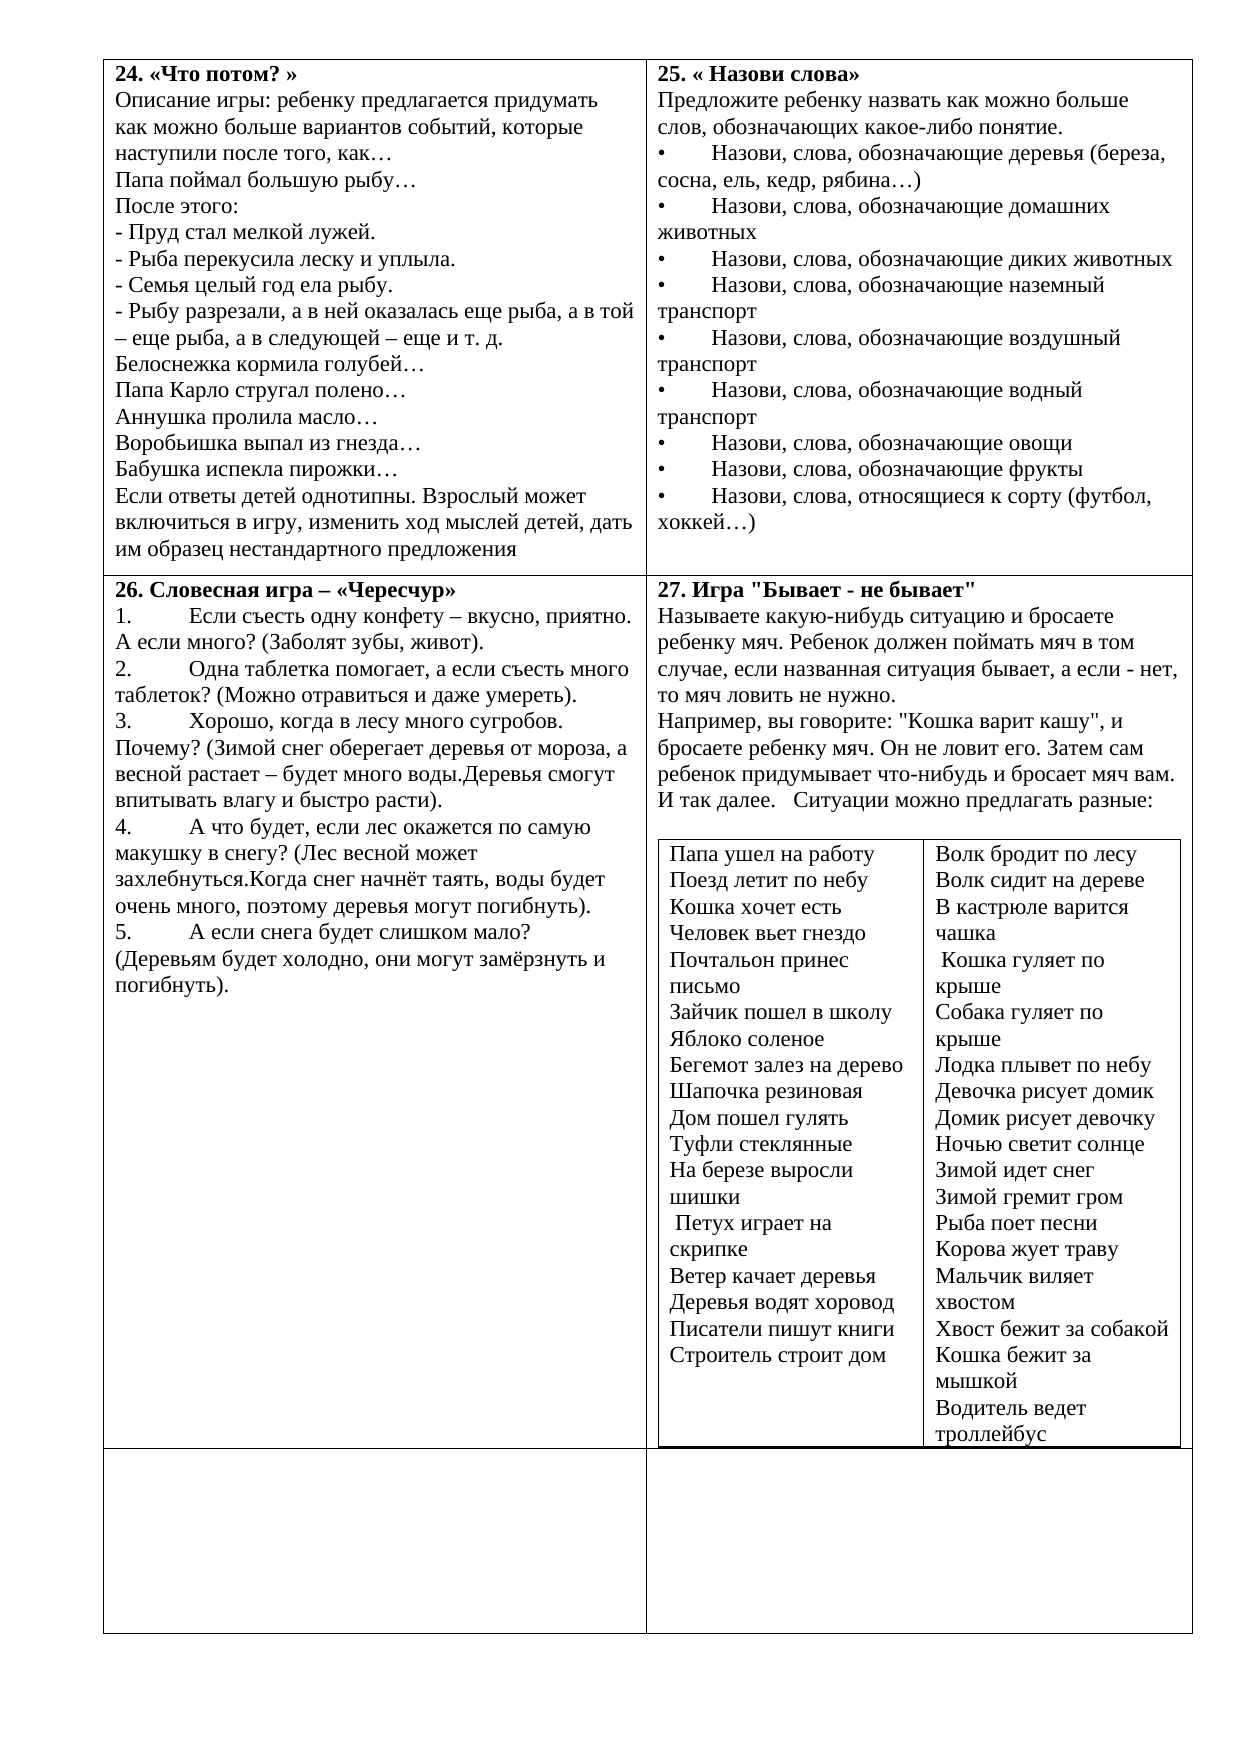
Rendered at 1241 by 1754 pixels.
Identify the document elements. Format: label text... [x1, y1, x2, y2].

table_cell 25. « Назови слова» Предложите ребенку назвать как можно больше слов, обозначающих какое-либо понятие. • Назови, слова, обозначающие деревья (береза, сосна, ель, кедр, рябина…) • Назови, слова, обозначающие домашних животных • Назови, слова, обозначающие диких животных • Назови, слова, обозначающие наземный транспорт • Назови, слова, обозначающие воздушный транспорт • Назови, слова, обозначающие водный транспорт • Назови, слова, обозначающие овощи • Назови, слова, обозначающие фрукты • Назови, слова, относящиеся к сорту (футбол, хоккей…) [647, 60, 1192, 574]
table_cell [647, 1449, 1192, 1633]
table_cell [104, 1449, 646, 1633]
table_cell 27. Игра "Бывает - не бывает" Называете какую-нибудь ситуацию и бросаете ребенку мяч. Ребенок должен поймать мяч в том случае, если названная ситуация бывает, а если - нет, то мяч ловить не нужно. Например, вы говорите: "Кошка варит кашу", и бросаете ребенку мяч. Он не ловит его. Затем сам ребенок придумывает что-нибудь и бросает мяч вам. И так далее. Ситуации можно предлагать разные: [647, 576, 1192, 1447]
table_cell 26. Словесная игра – «Чересчур» 1. Если съесть одну конфету – вкусно, приятно. А если много? (Заболят зубы, живот). 2. Одна таблетка помогает, а если съесть много таблеток? (Можно отравиться и даже умереть). 3. Хорошо, когда в лесу много сугробов. Почему? (Зимой снег оберегает деревья от мороза, а весной растает – будет много воды.Деревья смогут впитывать влагу и быстро расти). 4. А что будет, если лес окажется по самую макушку в снегу? (Лес весной может захлебнуться.Когда снег начнёт таять, воды будет очень много, поэтому деревья могут погибнуть). 5. А если снега будет слишком мало? (Деревьям будет холодно, они могут замёрзнуть и погибнуть). [104, 576, 646, 1447]
table_cell 24. «Что потом? » Описание игры: ребенку предлагается придумать как можно больше вариантов событий, которые наступили после того, как… Папа поймал большую рыбу… После этого: - Пруд стал мелкой лужей. - Рыба перекусила леску и уплыла. - Семья целый год ела рыбу. - Рыбу разрезали, а в ней оказалась еще рыба, а в той – еще рыба, а в следующей – еще и т. д. Белоснежка кормила голубей… Папа Карло стругал полено… Аннушка пролила масло… Воробьишка выпал из гнезда… Бабушка испекла пирожки… Если ответы детей однотипны. Взрослый может включиться в игру, изменить ход мыслей детей, дать им образец нестандартного предложения [104, 60, 646, 574]
